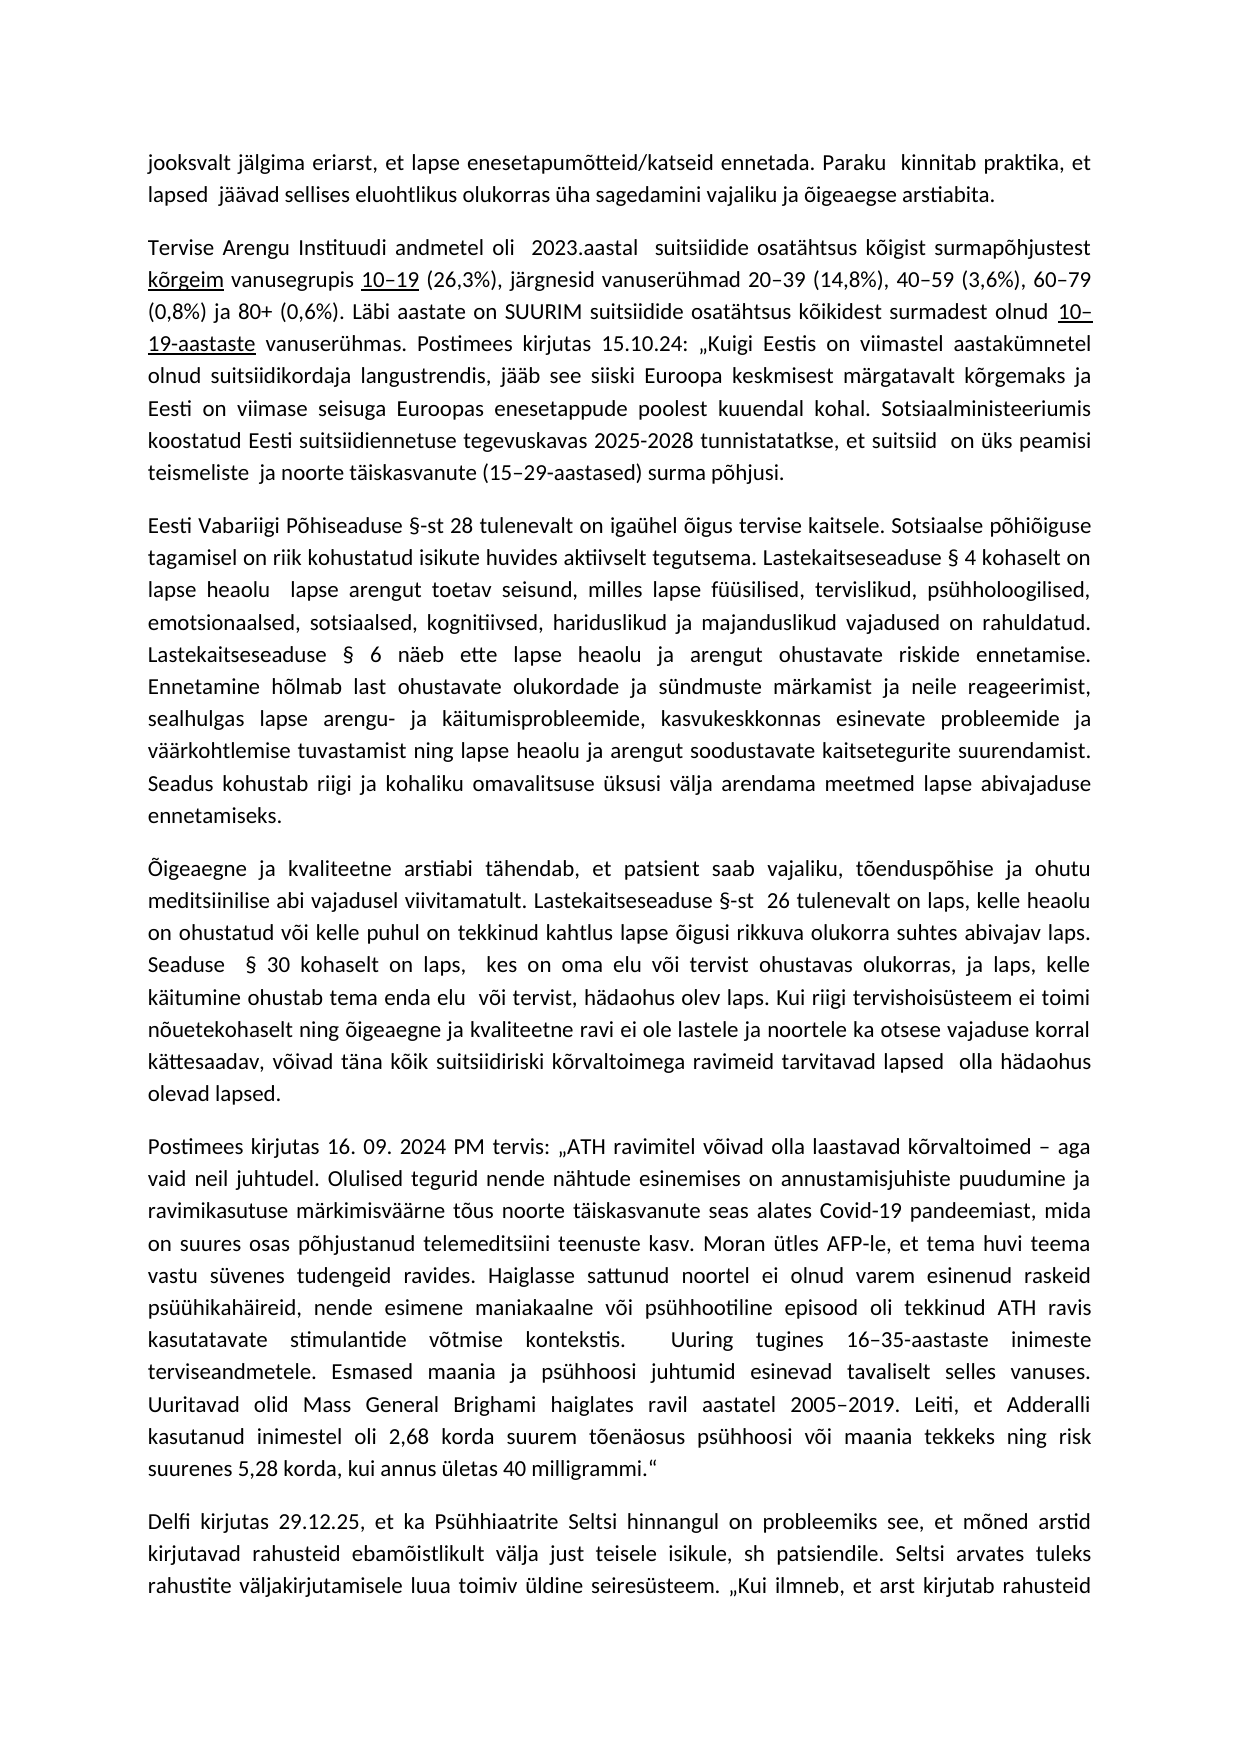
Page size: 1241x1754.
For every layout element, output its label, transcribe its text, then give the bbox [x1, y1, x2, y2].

text Eesti Vabariigi Põhiseaduse §-st 28 tulenevalt on igaühel õigus tervise kaitsele. Sotsiaalse põhiõiguse tagamisel on riik kohustatud isikute huvides aktiivselt tegutsema. Lastekaitseseaduse § 4 kohaselt on lapse heaolu lapse arengut toetav seisund, milles lapse füüsilised, tervislikud, psühholoogilised, emotsionaalsed, sotsiaalsed, kognitiivsed, hariduslikud ja majanduslikud vajadused on rahuldatud. Lastekaitseseaduse § 6 näeb ette lapse heaolu ja arengut ohustavate riskide ennetamise. Ennetamine hõlmab last ohustavate olukordade ja sündmuste märkamist ja neile reageerimist, sealhulgas lapse arengu- ja käitumisprobleemide, kasvukeskkonnas esinevate probleemide ja väärkohtlemise tuvastamist ning lapse heaolu ja arengut soodustavate kaitsetegurite suurendamist. Seadus kohustab riigi ja kohaliku omavalitsuse üksusi välja arendama meetmed lapse abivajaduse ennetamiseks. [148, 511, 1093, 829]
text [148, 148, 1093, 208]
text Õigeaegne ja kvaliteetne arstiabi tähendab, et patsient saab vajaliku, tõenduspõhise ja ohutu meditsiinilise abi vajadusel viivitamatult. Lastekaitseseaduse §-st 26 tulenevalt on laps, kelle heaolu on ohustatud või kelle puhul on tekkinud kahtlus lapse õigusi rikkuva olukorra suhtes abivajav laps. Seaduse § 30 kohaselt on laps, kes on oma elu või tervist ohustavas olukorras, ja laps, kelle käitumine ohustab tema enda elu või tervist, hädaohus olev laps. Kui riigi tervishoisüsteem ei toimi nõuetekohaselt ning õigeaegne ja kvaliteetne ravi ei ole lastele ja noortele ka otsese vajaduse korral kättesaadav, võivad täna kõik suitsiidiriski kõrvaltoimega ravimeid tarvitavad lapsed olla hädaohus olevad lapsed. [148, 854, 1093, 1107]
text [148, 1507, 1093, 1599]
text Postimees kirjutas 16. 09. 2024 PM tervis: „ATH ravimitel võivad olla laastavad kõrvaltoimed – aga vaid neil juhtudel. Olulised tegurid nende nähtude esinemises on annustamisjuhiste puudumine ja ravimikasutuse märkimisväärne tõus noorte täiskasvanute seas alates Covid-19 pandeemiast, mida on suures osas põhjustanud telemeditsiini teenuste kasv. Moran ütles AFP-le, et tema huvi teema vastu süvenes tudengeid ravides. Haiglasse sattunud noortel ei olnud varem esinenud raskeid psüühikahäireid, nende esimene maniakaalne või psühhootiline episood oli tekkinud ATH ravis kasutatavate stimulantide võtmise kontekstis. Uuring tugines 16–35-aastaste inimeste terviseandmetele. Esmased maania ja psühhoosi juhtumid esinevad tavaliselt selles vanuses. Uuritavad olid Mass General Brighami haiglates ravil aastatel 2005–2019. Leiti, et Adderalli kasutanud inimestel oli 2,68 korda suurem tõenäosus psühhoosi või maania tekkeks ning risk suurenes 5,28 korda, kui annus ületas 40 milligrammi.“ [148, 1132, 1093, 1482]
text Tervise Arengu Instituudi andmetel oli 2023.aastal suitsiidide osatähtsus kõigist surmapõhjustest kõrgeim vanusegrupis 10–19 (26,3%), järgnesid vanuserühmad 20–39 (14,8%), 40–59 (3,6%), 60–79 (0,8%) ja 80+ (0,6%). Läbi aastate on SUURIM suitsiidide osatähtsus kõikidest surmadest olnud 10–19-aastaste vanuserühmas. Postimees kirjutas 15.10.24: „Kuigi Eestis on viimastel aastakümnetel olnud suitsiidikordaja langustrendis, jääb see siiski Euroopa keskmisest märgatavalt kõrgemaks ja Eesti on viimase seisuga Euroopas enesetappude poolest kuuendal kohal. Sotsiaalministeeriumis koostatud Eesti suitsiidiennetuse tegevuskavas 2025-2028 tunnistatatkse, et suitsiid on üks peamisi teismeliste ja noorte täiskasvanute (15–29-aastased) surma põhjusi. [148, 233, 1093, 486]
